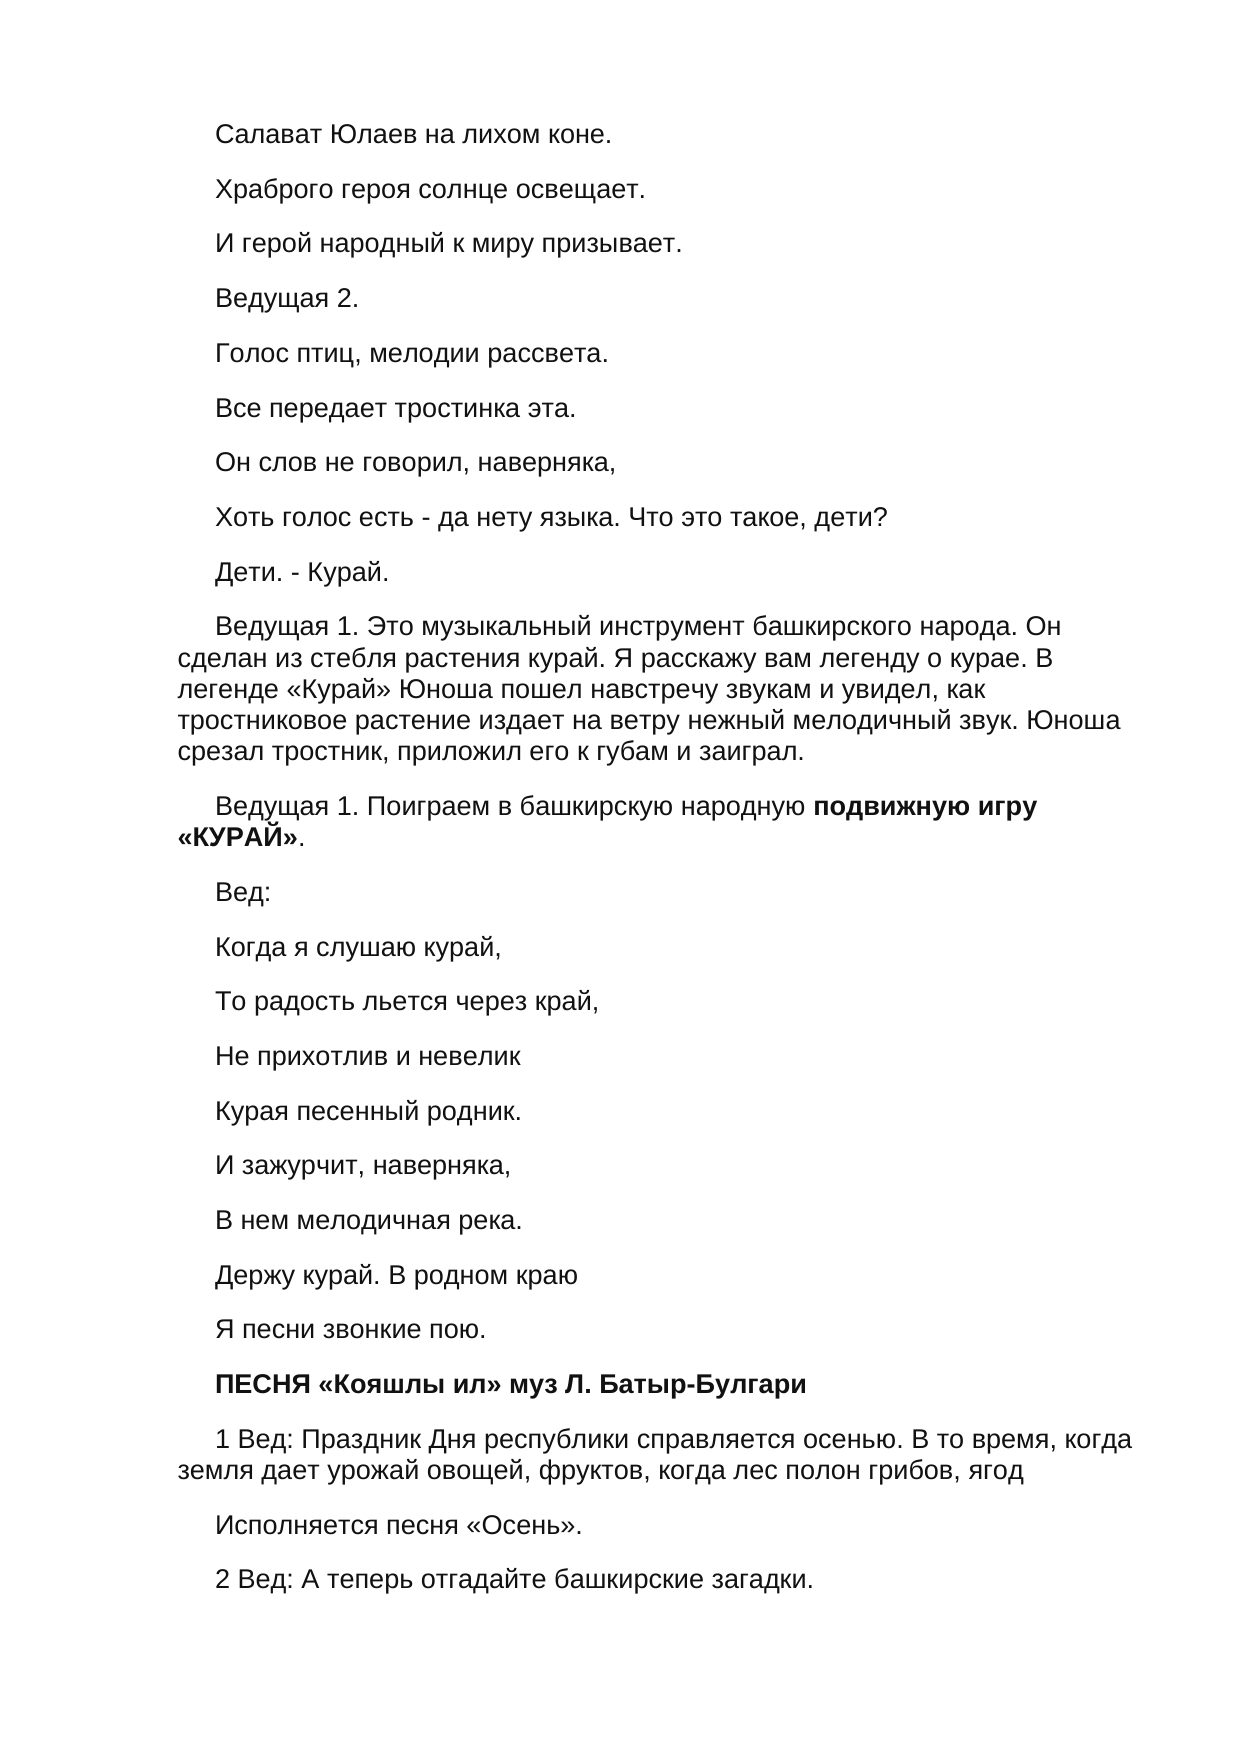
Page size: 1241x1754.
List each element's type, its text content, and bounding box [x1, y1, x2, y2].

text Когда я слушаю курай, [177, 931, 1152, 962]
text Храброго героя солнце освещает. [177, 173, 1152, 204]
text Ведущая 1. Это музыкальный инструмент башкирского народа. Он сделан из стебля растения курай. Я расскажу вам легенду о курае. В легенде «Курай» Юноша пошел навстречу звукам и увидел, как тростниковое растение издает на ветру нежный мелодичный звук. Юноша срезал тростник, приложил его к губам и заиграл. [177, 610, 1152, 767]
text Я песни звонкие пою. [177, 1313, 1152, 1345]
text Ведущая 1. Поиграем в башкирскую народную подвижную игру «КУРАЙ». [177, 790, 1152, 852]
text Вед: [177, 876, 1152, 907]
text 1 Вед: Праздник Дня республики справляется осенью. В то время, когда земля дает урожай овощей, фруктов, когда лес полон грибов, ягод [177, 1423, 1152, 1485]
text Курая песенный родник. [177, 1095, 1152, 1126]
text В нем мелодичная река. [177, 1204, 1152, 1235]
text 2 Вед: А теперь отгадайте башкирские загадки. [177, 1563, 1152, 1595]
text ПЕСНЯ «Кояшлы ил» муз Л. Батыр-Булгари [177, 1368, 1152, 1399]
text Он слов не говорил, наверняка, [177, 446, 1152, 477]
text То радость льется через край, [177, 985, 1152, 1017]
text Не прихотлив и невелик [177, 1040, 1152, 1071]
text Голос птиц, мелодии рассвета. [177, 337, 1152, 368]
text И герой народный к миру призывает. [177, 227, 1152, 259]
text Салават Юлаев на лихом коне. [177, 118, 1152, 149]
text Хоть голос есть - да нету языка. Что это такое, дети? [177, 501, 1152, 532]
text И зажурчит, наверняка, [177, 1149, 1152, 1181]
text Исполняется песня «Осень». [177, 1509, 1152, 1540]
text Все передает тростинка эта. [177, 392, 1152, 423]
text Дети. - Курай. [177, 556, 1152, 587]
text Держу курай. В родном краю [177, 1259, 1152, 1290]
text Ведущая 2. [177, 282, 1152, 313]
